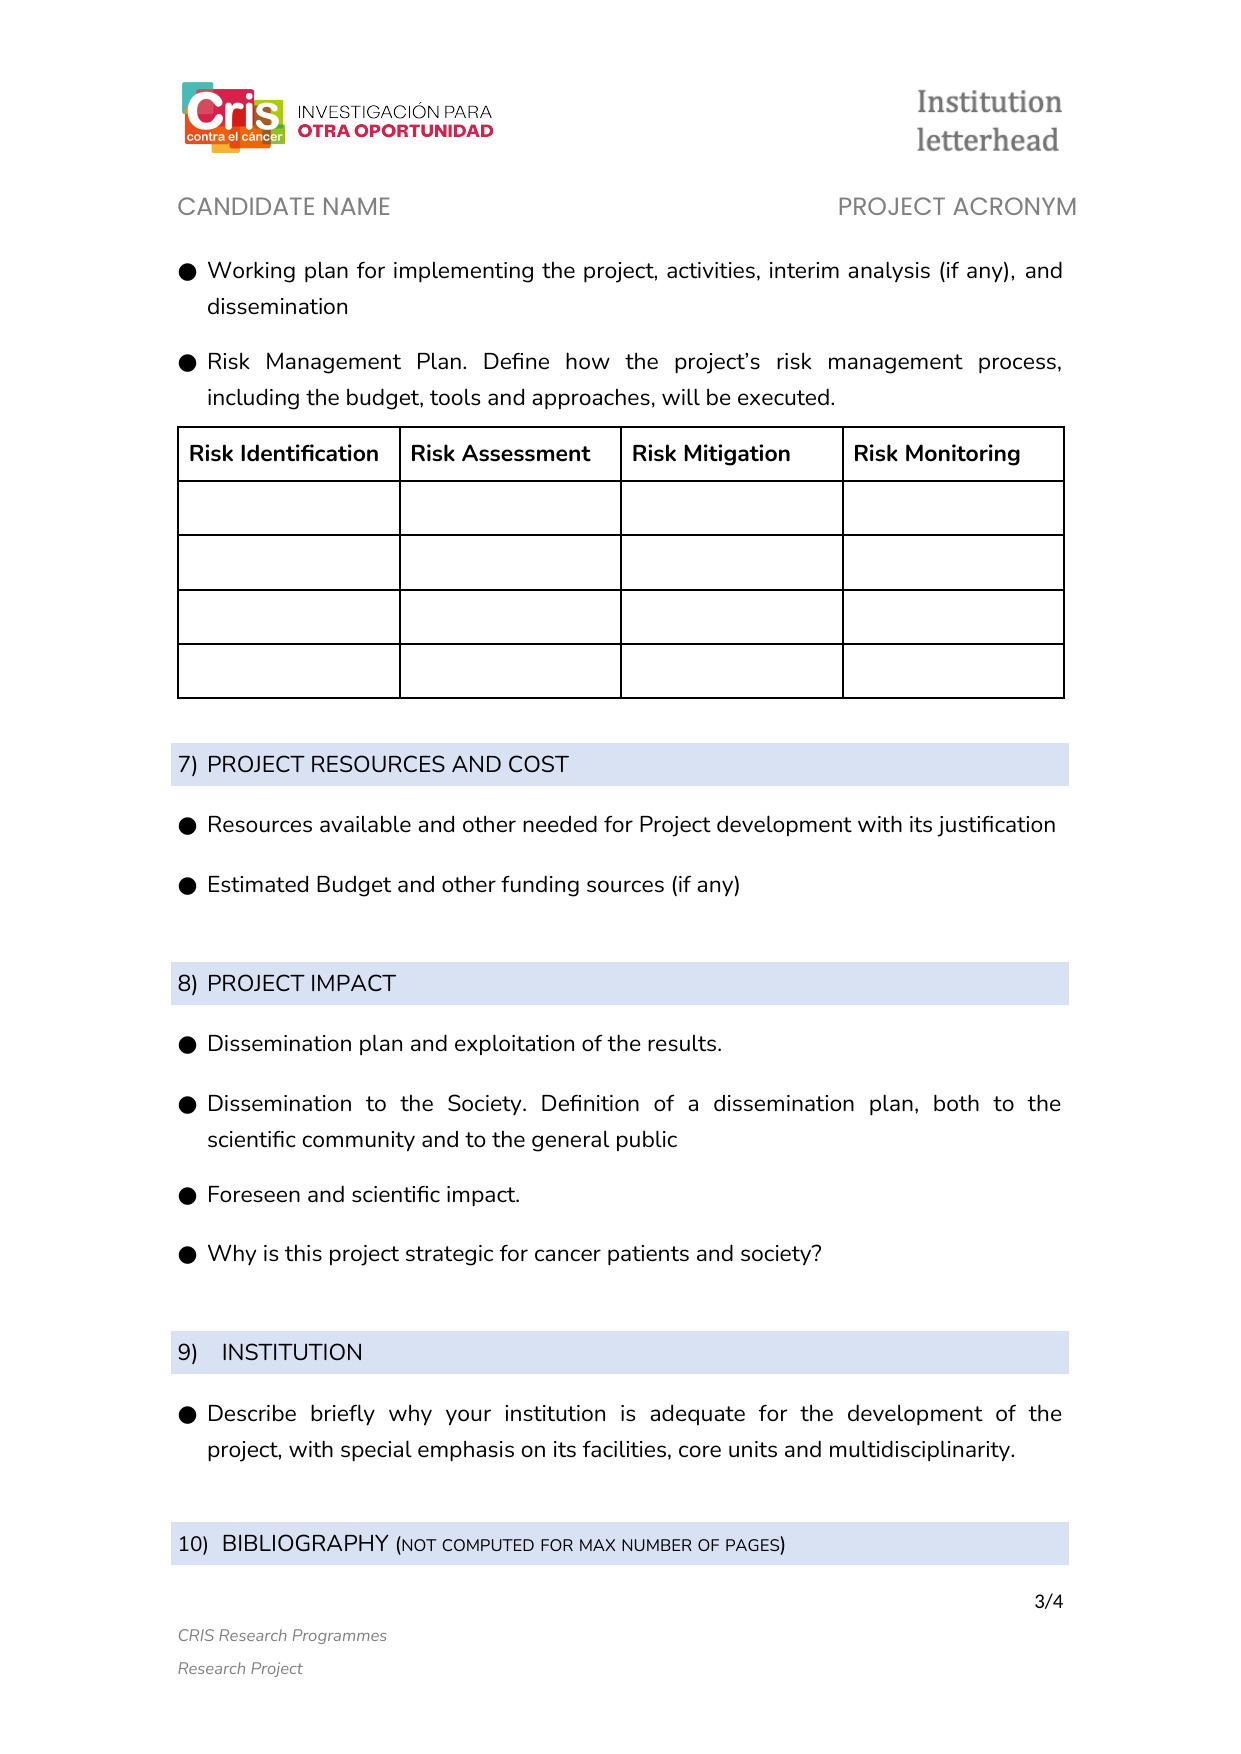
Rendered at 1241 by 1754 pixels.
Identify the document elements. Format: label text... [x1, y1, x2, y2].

list Resources available and other needed for Project development with its justification [177, 799, 1063, 846]
table_cell [401, 645, 620, 697]
table_cell [622, 536, 842, 588]
subtitle PROJECT RESOURCES AND COST [177, 749, 1063, 780]
picture [911, 84, 1064, 157]
list Dissemination to the Society. Definition of a dissemination plan, both to the scientific community and to the general public [177, 1077, 1063, 1156]
table_cell [622, 591, 842, 643]
picture [158, 71, 516, 161]
table_cell [844, 482, 1063, 534]
list Estimated Budget and other funding sources (if any) [177, 858, 1063, 905]
table_header Risk Assessment [401, 428, 620, 480]
list Why is this project strategic for cancer patients and society? [177, 1228, 1063, 1274]
table_cell [622, 645, 842, 697]
table_cell [844, 645, 1063, 697]
list Dissemination plan and exploitation of the results. [177, 1018, 1063, 1065]
table_cell [179, 591, 399, 643]
subtitle PROJECT IMPACT [177, 968, 1063, 999]
list Working plan for implementing the project, activities, interim analysis (if any), and dissemination [177, 244, 1063, 323]
table_header Risk Identification [179, 428, 399, 480]
table_cell [844, 591, 1063, 643]
list Risk Management Plan. Define how the project’s risk management process, including the budget, tools and approaches, will be executed. [177, 335, 1063, 413]
table_cell [401, 482, 620, 534]
table_header Risk Mitigation [622, 428, 842, 480]
subtitle INSTITUTION [177, 1337, 1063, 1368]
table_header Risk Monitoring [844, 428, 1063, 480]
table_cell [179, 645, 399, 697]
table_cell [401, 591, 620, 643]
subtitle BIBLIOGRAPHY (not computed for max number of pages) [177, 1528, 1063, 1559]
table_cell [844, 536, 1063, 588]
table_cell [179, 482, 399, 534]
table_cell [401, 536, 620, 588]
table_cell [179, 536, 399, 588]
list Describe briefly why your institution is adequate for the development of the project, with special emphasis on its facilities, core units and multidisciplinarity. [177, 1387, 1063, 1465]
table_cell [622, 482, 842, 534]
list Foreseen and scientific impact. [177, 1168, 1063, 1215]
